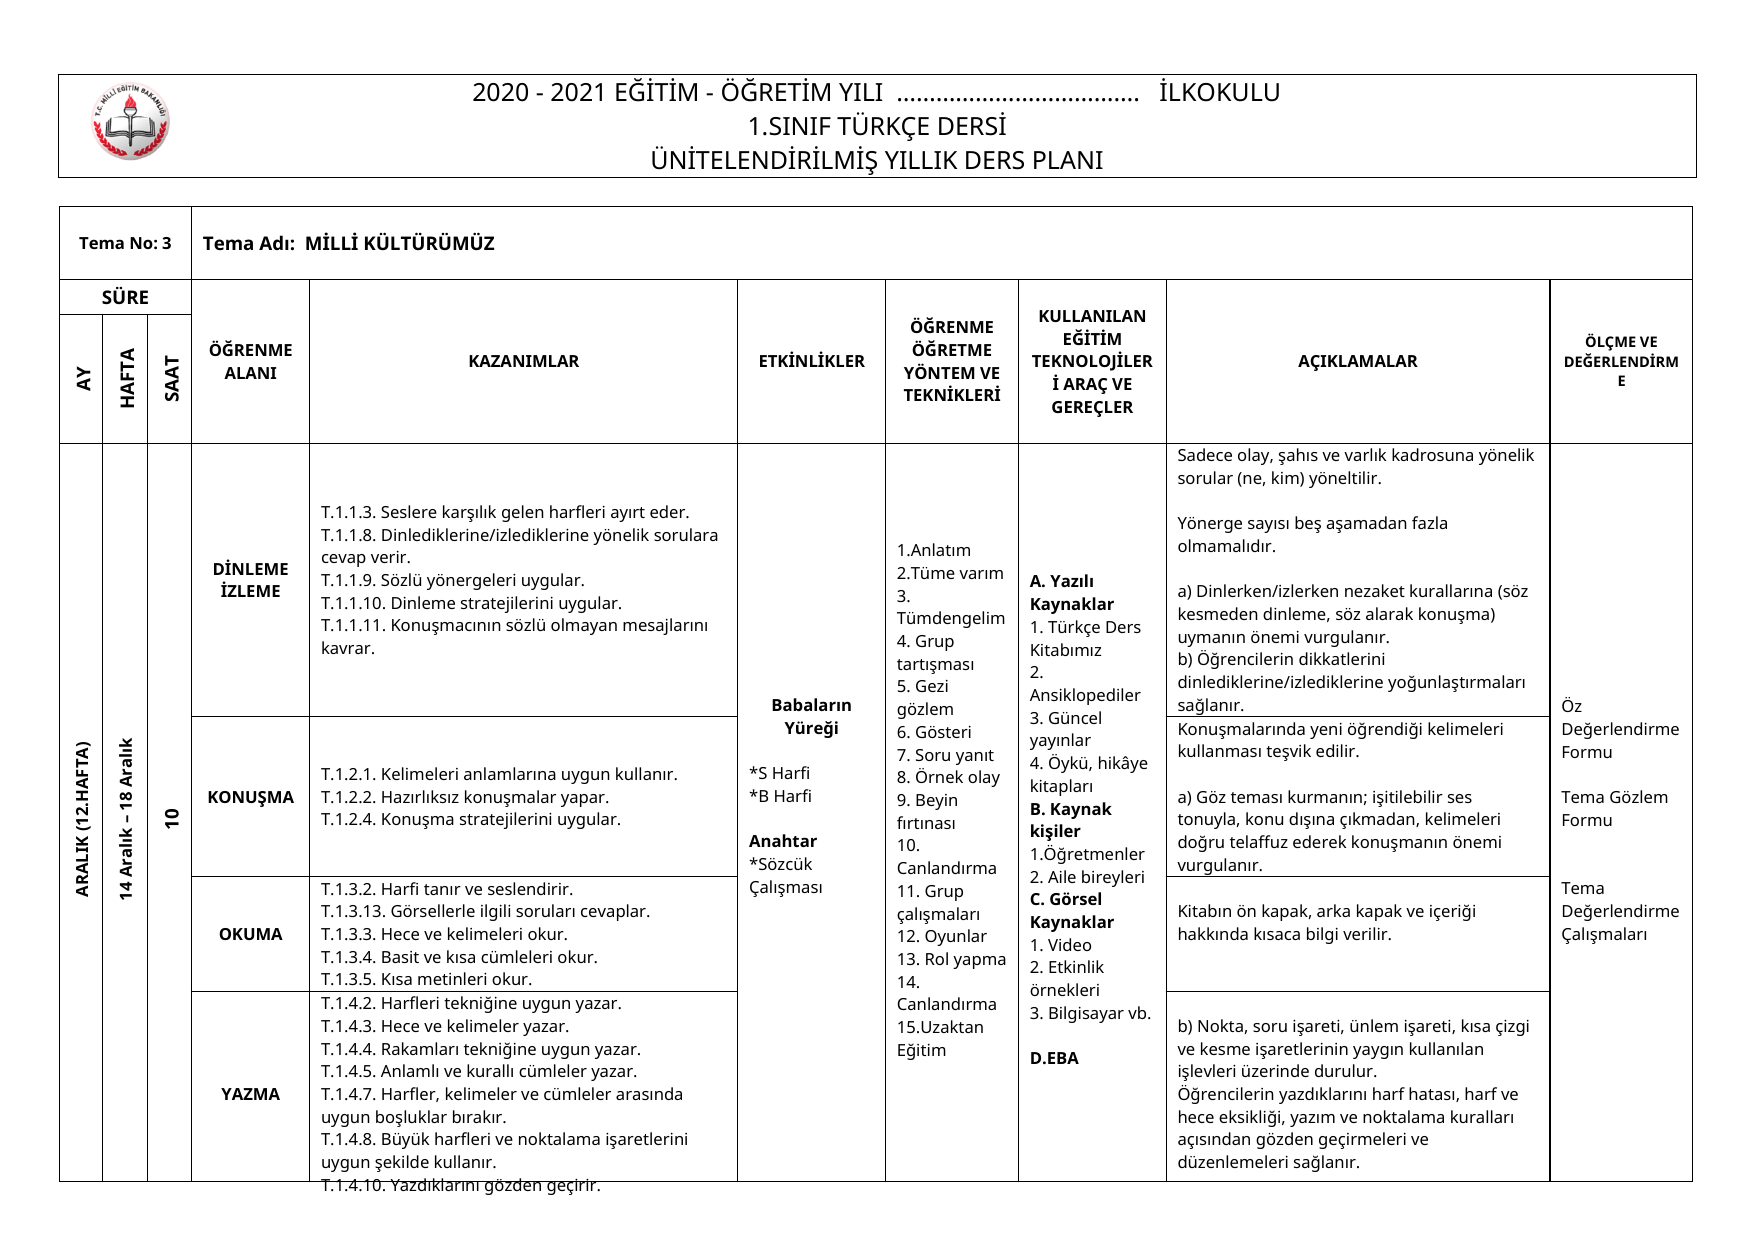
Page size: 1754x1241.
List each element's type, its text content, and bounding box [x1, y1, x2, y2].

table_cell 1.Anlatım 2.Tüme varım 3. Tümdengelim 4. Grup tartışması 5. Gezi gözlem 6. Gösteri 7. Soru yanıt 8. Örnek olay 9. Beyin fırtınası 10. Canlandırma 11. Grup çalışmaları 12. Oyunlar 13. Rol yapma 14. Canlandırma 15.Uzaktan Eğitim [886, 444, 1018, 1181]
table_cell 10 [148, 444, 191, 1181]
table_cell KONUŞMA [192, 717, 309, 876]
table_cell ÖĞRENME ALANI [192, 280, 309, 443]
table_cell ÖĞRENME ÖĞRETME YÖNTEM VE TEKNİKLERİ [886, 280, 1018, 443]
table_header Tema No: 3 [60, 207, 191, 279]
table_cell ETKİNLİKLER [738, 280, 885, 443]
table_cell AÇIKLAMALAR [1167, 280, 1549, 443]
table_cell ÖLÇME VE DEĞERLENDİRME [1551, 280, 1692, 443]
table_cell T.1.3.2. Harfi tanır ve seslendirir. T.1.3.13. Görsellerle ilgili soruları cevaplar. T.1.3.3. Hece ve kelimeleri okur. T.1.3.4. Basit ve kısa cümleleri okur. T.1.3.5. Kısa metinleri okur. [310, 877, 737, 991]
table_cell KULLANILAN EĞİTİM TEKNOLOJİLERİ ARAÇ VE GEREÇLER [1019, 280, 1166, 443]
table_cell T.1.4.2. Harfleri tekniğine uygun yazar. T.1.4.3. Hece ve kelimeler yazar. T.1.4.4. Rakamları tekniğine uygun yazar. T.1.4.5. Anlamlı ve kurallı cümleler yazar. T.1.4.7. Harfler, kelimeler ve cümleler arasında uygun boşluklar bırakır. T.1.4.8. Büyük harfleri ve noktalama işaretlerini uygun şekilde kullanır. T.1.4.10. Yazdıklarını gözden geçirir. [310, 992, 737, 1181]
table_cell AY [60, 315, 102, 443]
table_cell T.1.1.3. Seslere karşılık gelen harfleri ayırt eder. T.1.1.8. Dinlediklerine/izlediklerine yönelik sorulara cevap verir. T.1.1.9. Sözlü yönergeleri uygular. T.1.1.10. Dinleme stratejilerini uygular. T.1.1.11. Konuşmacının sözlü olmayan mesajlarını kavrar. [310, 444, 737, 716]
picture [85, 77, 175, 167]
table_cell Sadece olay, şahıs ve varlık kadrosuna yönelik sorular (ne, kim) yöneltilir. Yönerge sayısı beş aşamadan fazla olmamalıdır. a) Dinlerken/izlerken nezaket kurallarına (söz kesmeden dinleme, söz alarak konuşma) uymanın önemi vurgulanır. b) Öğrencilerin dikkatlerini dinlediklerine/izlediklerine yoğunlaştırmaları sağlanır. [1167, 444, 1549, 716]
table_cell A. Yazılı Kaynaklar 1. Türkçe Ders Kitabımız 2. Ansiklopediler 3. Güncel yayınlar 4. Öykü, hikâye kitapları B. Kaynak kişiler 1.Öğretmenler 2. Aile bireyleri C. Görsel Kaynaklar 1. Video 2. Etkinlik örnekleri 3. Bilgisayar vb. D.EBA [1019, 444, 1166, 1181]
table_cell OKUMA [192, 877, 309, 991]
table_cell Öz Değerlendirme Formu Tema Gözlem Formu Tema Değerlendirme Çalışmaları [1551, 444, 1692, 1181]
table_cell Kitabın ön kapak, arka kapak ve içeriği hakkında kısaca bilgi verilir. [1167, 877, 1549, 991]
table_header Tema Adı: MİLLİ KÜLTÜRÜMÜZ [192, 207, 1692, 279]
table_cell KAZANIMLAR [310, 280, 737, 443]
table_cell HAFTA [103, 315, 147, 443]
table_cell DİNLEME İZLEME [192, 444, 309, 716]
table_cell ARALIK (12.HAFTA) [60, 444, 102, 1181]
table_cell b) Nokta, soru işareti, ünlem işareti, kısa çizgi ve kesme işaretlerinin yaygın kullanılan işlevleri üzerinde durulur. Öğrencilerin yazdıklarını harf hatası, harf ve hece eksikliği, yazım ve noktalama kuralları açısından gözden geçirmeleri ve düzenlemeleri sağlanır. [1167, 992, 1549, 1181]
table_cell Konuşmalarında yeni öğrendiği kelimeleri kullanması teşvik edilir. a) Göz teması kurmanın; işitilebilir ses tonuyla, konu dışına çıkmadan, kelimeleri doğru telaffuz ederek konuşmanın önemi vurgulanır. [1167, 717, 1549, 876]
table_cell SÜRE [60, 280, 191, 314]
table_cell SAAT [148, 315, 191, 443]
table_cell Babaların Yüreği *S Harfi *B Harfi Anahtar *Sözcük Çalışması [738, 444, 885, 1181]
table_cell YAZMA [192, 992, 309, 1181]
table_cell T.1.2.1. Kelimeleri anlamlarına uygun kullanır. T.1.2.2. Hazırlıksız konuşmalar yapar. T.1.2.4. Konuşma stratejilerini uygular. [310, 717, 737, 876]
table_cell 14 Aralık – 18 Aralık [103, 444, 147, 1181]
